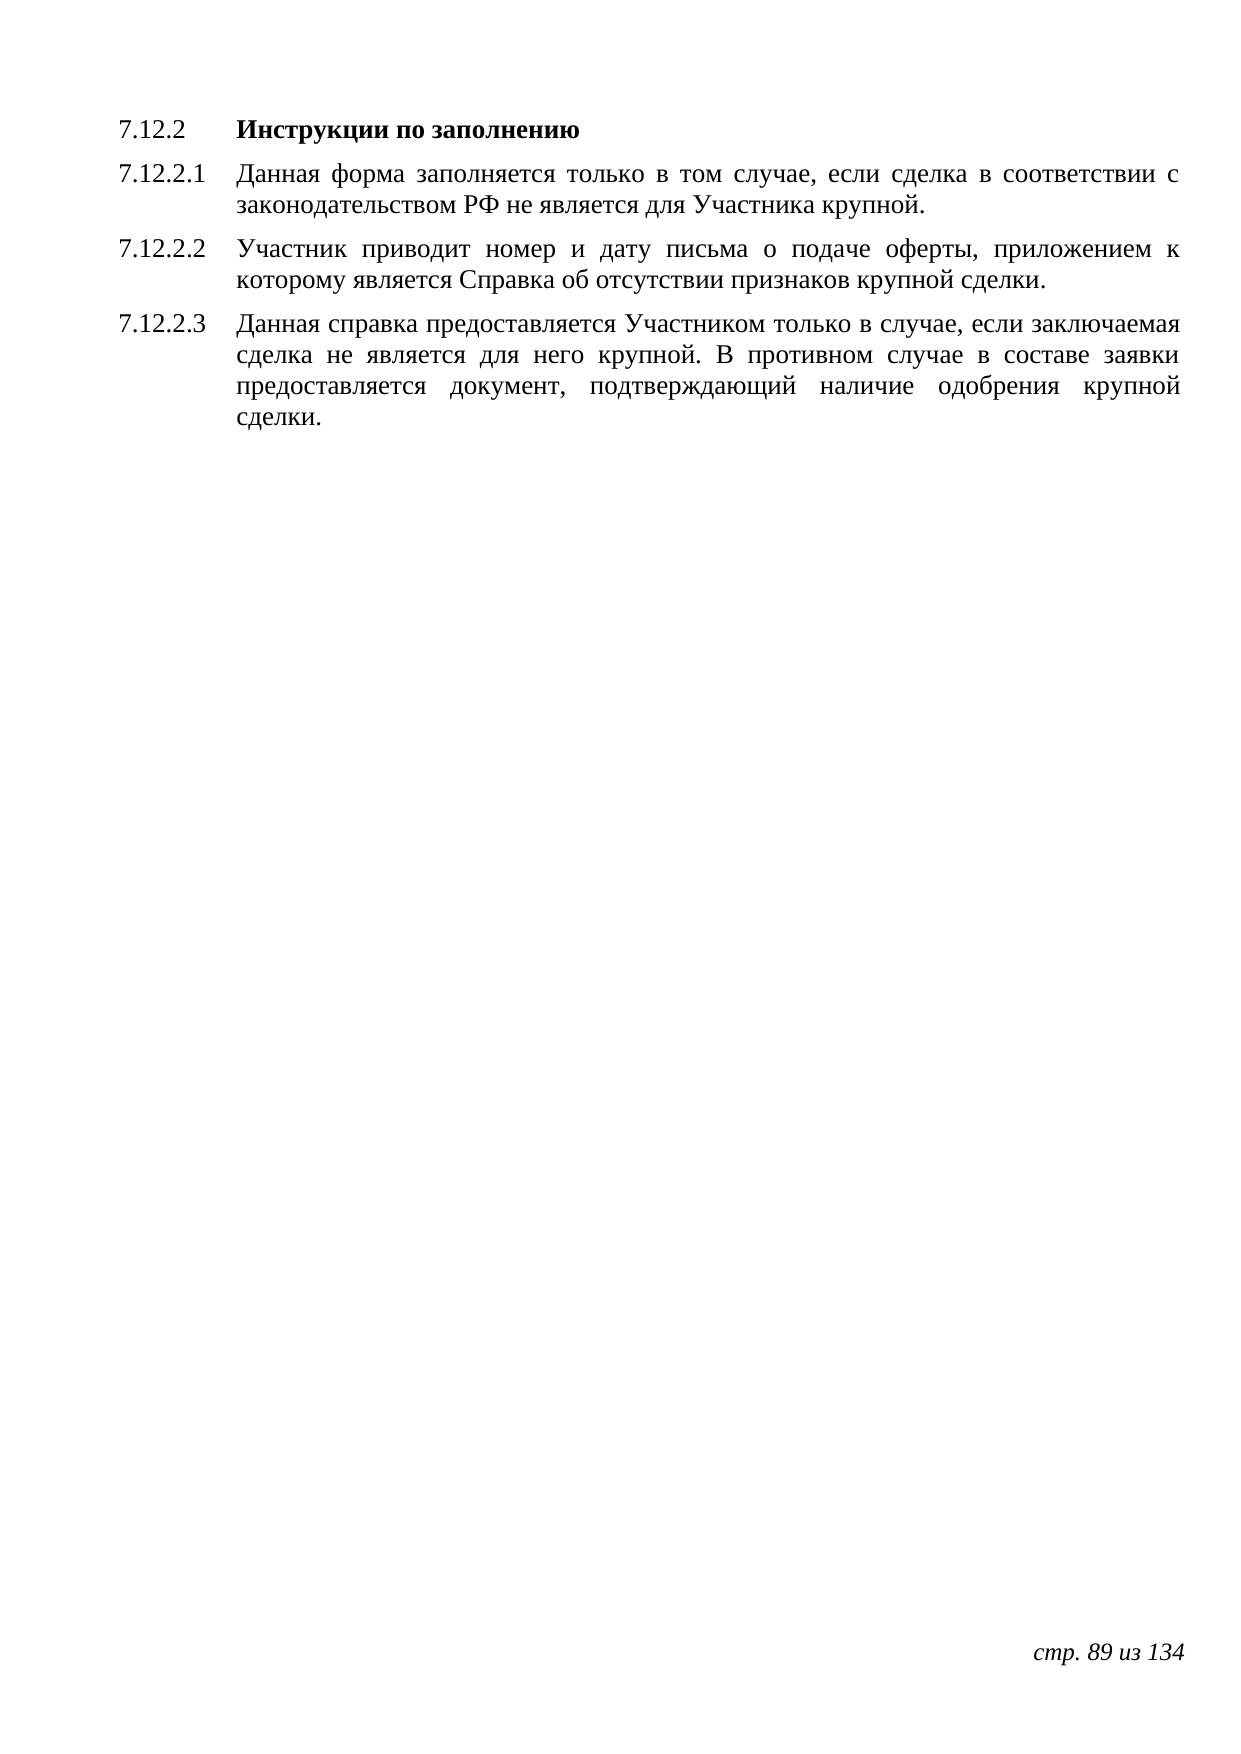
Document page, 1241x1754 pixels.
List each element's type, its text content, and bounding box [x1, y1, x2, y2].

list Участник приводит номер и дату письма о подаче оферты, приложением к которому является Справка об отсутствии признаков крупной сделки. [118, 232, 1181, 294]
list Данная справка предоставляется Участником только в случае, если заключаемая сделка не является для него крупной. В противном случае в составе заявки предоставляется документ, подтверждающий наличие одобрения крупной сделки. [118, 307, 1181, 431]
list Данная форма заполняется только в том случае, если сделка в соответствии с законодательством РФ не является для Участника крупной. [118, 157, 1181, 219]
list Инструкции по заполнению [118, 114, 1181, 145]
